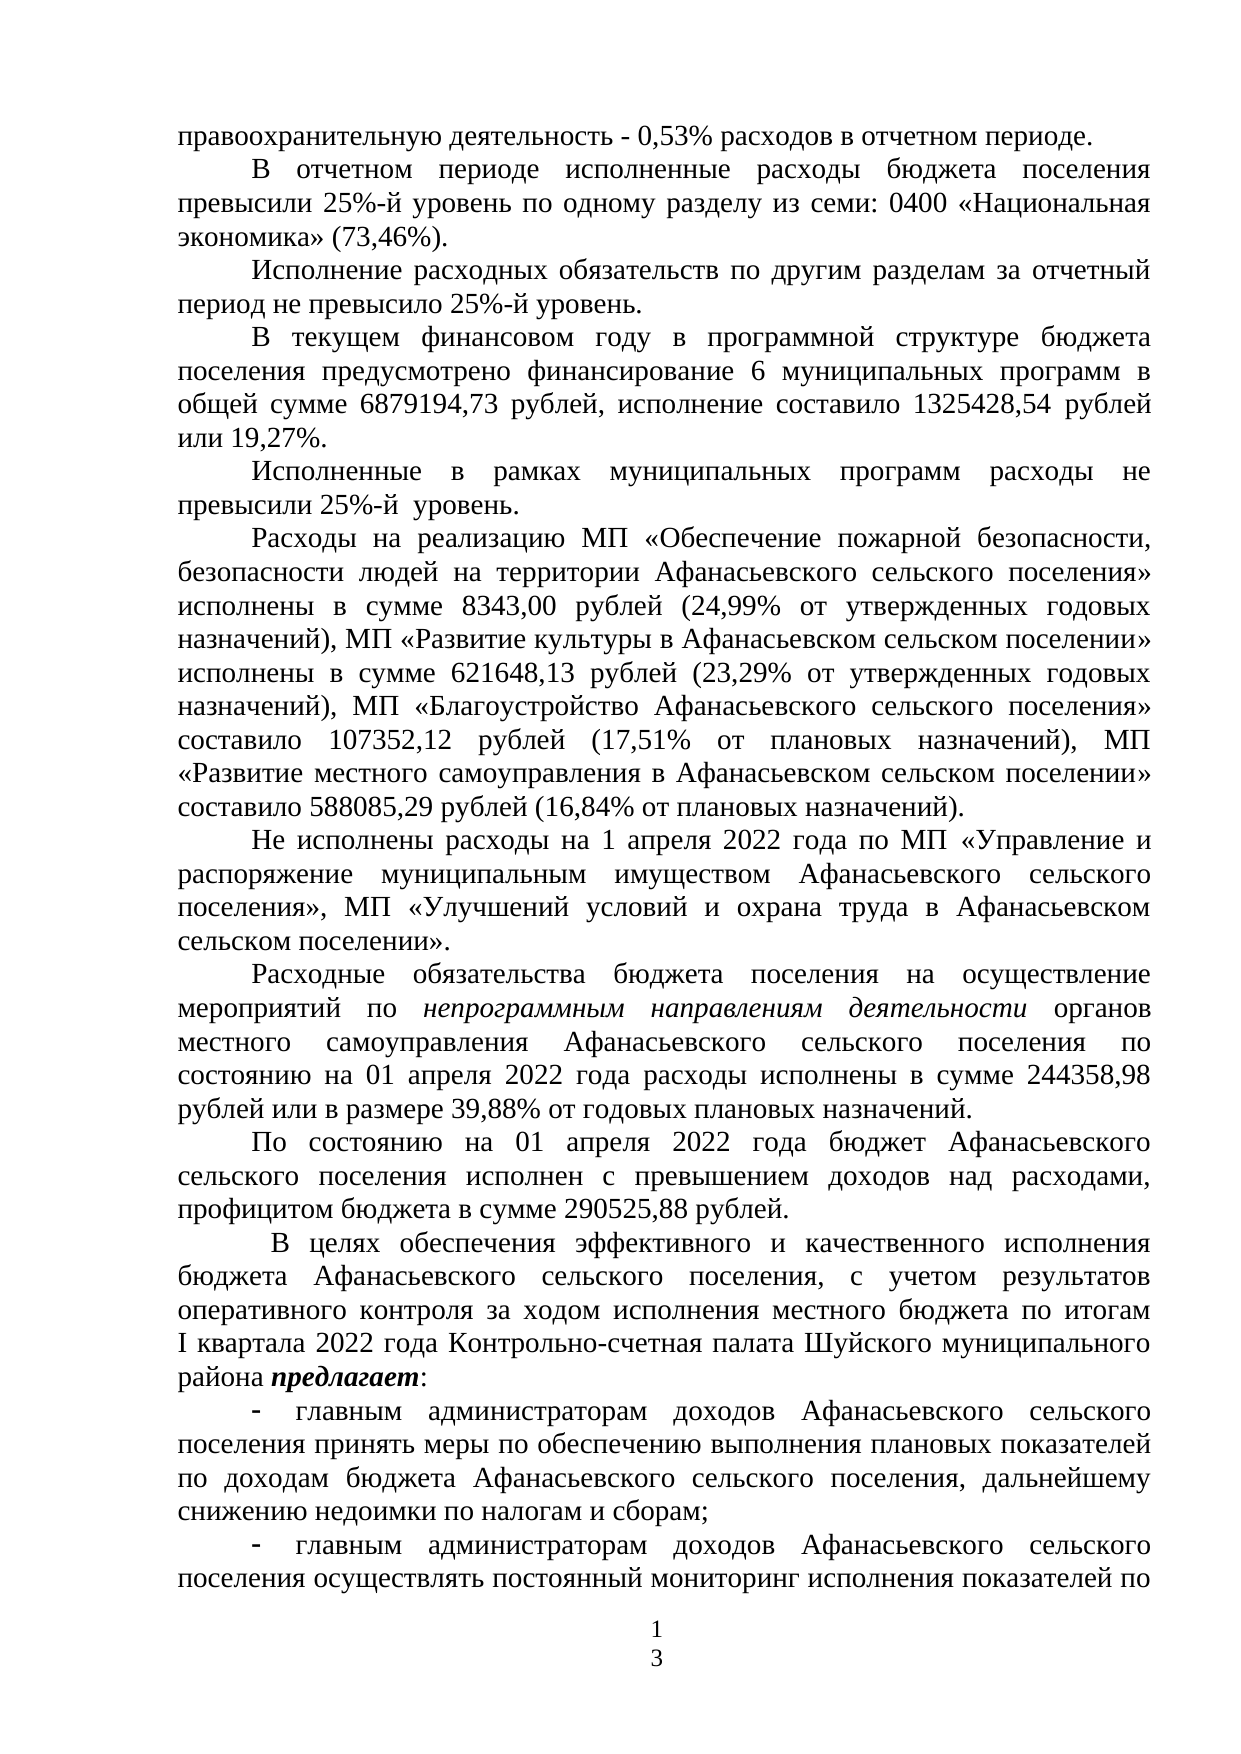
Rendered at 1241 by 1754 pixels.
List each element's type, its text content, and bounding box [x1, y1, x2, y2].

text Расходные обязательства бюджета поселения на осуществление мероприятий по непрограммным направлениям деятельности органов местного самоуправления Афанасьевского сельского поселения по состоянию на 01 апреля 2022 года расходы исполнены в сумме 244358,98 рублей или в размере 39,88% от годовых плановых назначений. [177, 957, 1152, 1124]
text Исполнение расходных обязательств по другим разделам за отчетный период не превысило 25%-й уровень. [177, 252, 1152, 319]
text По состоянию на 01 апреля 2022 года бюджет Афанасьевского сельского поселения исполнен с превышением доходов над расходами, профицитом бюджета в сумме 290525,88 рублей. [177, 1124, 1152, 1225]
text Не исполнены расходы на 1 апреля 2022 года по МП «Управление и распоряжение муниципальным имуществом Афанасьевского сельского поселения», МП «Улучшений условий и охрана труда в Афанасьевском сельском поселении». [177, 822, 1152, 957]
text Исполненные в рамках муниципальных программ расходы не превысили 25%-й уровень. [177, 453, 1152, 521]
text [177, 118, 1152, 152]
text Расходы на реализацию МП «Обеспечение пожарной безопасности, безопасности людей на территории Афанасьевского сельского поселения» исполнены в сумме 8343,00 рублей (24,99% от утвержденных годовых назначений), МП «Развитие культуры в Афанасьевском сельском поселении» исполнены в сумме 621648,13 рублей (23,29% от утвержденных годовых назначений), МП «Благоустройство Афанасьевского сельского поселения» составило 107352,12 рублей (17,51% от плановых назначений), МП «Развитие местного самоуправления в Афанасьевском сельском поселении» составило 588085,29 рублей (16,84% от плановых назначений). [177, 521, 1152, 822]
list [177, 1527, 1152, 1594]
list главным администраторам доходов Афанасьевского сельского поселения принять меры по обеспечению выполнения плановых показателей по доходам бюджета Афанасьевского сельского поселения, дальнейшему снижению недоимки по налогам и сборам; [177, 1393, 1152, 1527]
text В отчетном периоде исполненные расходы бюджета поселения превысили 25%-й уровень по одному разделу из семи: 0400 «Национальная экономика» (73,46%). [177, 152, 1152, 252]
text В текущем финансовом году в программной структуре бюджета поселения предусмотрено финансирование 6 муниципальных программ в общей сумме 6879194,73 рублей, исполнение составило 1325428,54 рублей или 19,27%. [177, 319, 1152, 453]
text В целях обеспечения эффективного и качественного исполнения бюджета Афанасьевского сельского поселения, с учетом результатов оперативного контроля за ходом исполнения местного бюджета по итогам I квартала 2022 года Контрольно-счетная палата Шуйского муниципального района предлагает: [177, 1225, 1152, 1393]
